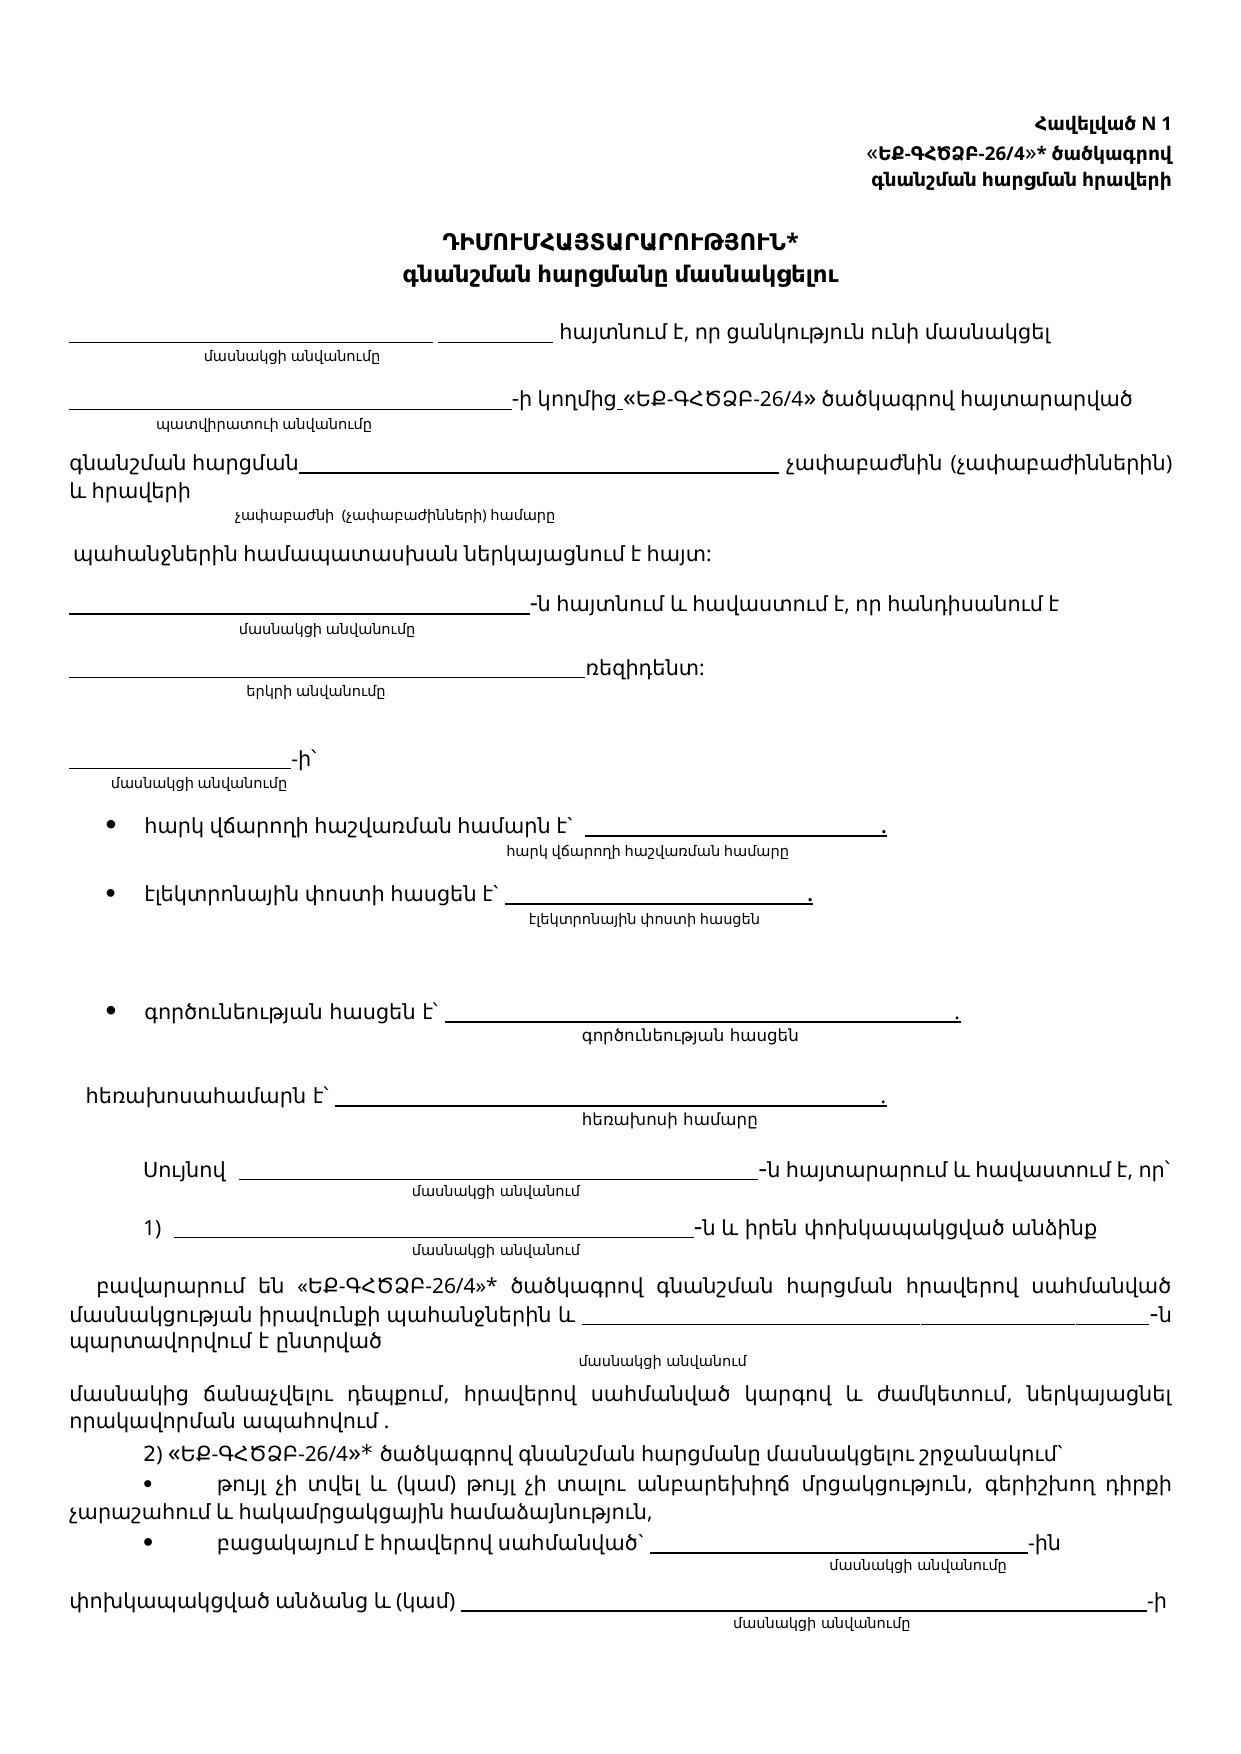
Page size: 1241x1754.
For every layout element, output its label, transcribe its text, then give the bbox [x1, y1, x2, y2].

text մասնակցի անվանումը [69, 772, 1172, 806]
text հեռախոսահամարն է՝ . [69, 1082, 1172, 1110]
text գործունեության հասցեն [69, 1026, 1172, 1045]
text 1) -ն և իրեն փոխկապակցված անձինք [69, 1212, 1172, 1242]
subtitle գնանշման հարցմանը մասնակցելու [69, 257, 1172, 289]
list հարկ վճարողի հաշվառման համարն է` . [107, 806, 1172, 841]
text մասնակցի անվանում [69, 1242, 1172, 1271]
text երկրի անվանումը [69, 681, 1172, 715]
text էլեկտրոնային փոստի հասցեն [69, 909, 1172, 943]
text հեռախոսի համարը [69, 1110, 1172, 1129]
text բավարարում են «ԵՔ-ԳՀԾՁԲ-26/4»* ծածկագրով գնանշման հարցման հրավերով սահմանված մասնակցության իրավունքի պահանջներին և -ն պարտավորվում է ընտրված [69, 1271, 1172, 1353]
text պատվիրատուի անվանումը [69, 414, 1172, 448]
text հարկ վճարողի հաշվառման համարը [69, 841, 1172, 874]
text մասնակցի անվանումը [69, 346, 1172, 380]
text -ի կողմից «ԵՔ-ԳՀԾՁԲ-26/4» ծածկագրով հայտարարված [69, 380, 1172, 414]
text մասնակցի անվանումը [69, 1614, 1172, 1644]
list բացակայում է հրավերով սահմանված` -ին [69, 1526, 1172, 1557]
text -ն հայտնում և հավաստում է, որ հանդիսանում է [69, 584, 1172, 619]
list էլեկտրոնային փոստի հասցեն է` . [107, 874, 1172, 909]
text մասնակից ճանաչվելու դեպքում, հրավերով սահմանված կարգով և ժամկետում, ներկայացնել որակավորման ապահովում . [69, 1382, 1172, 1435]
text փոխկապակցված անձանց և (կամ) -ի [69, 1586, 1172, 1614]
text մասնակցի անվանում [69, 1353, 1172, 1382]
text գնանշման հարցման հրավերի [69, 167, 1172, 192]
text մասնակցի անվանումը [69, 1557, 1172, 1586]
text գնանշման հարցման չափաբաժնին (չափաբաժիններին) և հրավերի [69, 448, 1172, 505]
text պահանջներին համապատասխան ներկայացնում է հայտ: [69, 539, 1172, 567]
text -ի՝ [69, 744, 1172, 772]
text հայտնում է, որ ցանկություն ունի մասնակցել [69, 317, 1172, 346]
text չափաբաժնի (չափաբաժինների) համարը [69, 505, 1172, 539]
text ռեզիդենտ: [69, 653, 1172, 681]
list գործունեության հասցեն է՝ . [107, 997, 1172, 1026]
text Հավելված N 1 [69, 110, 1172, 135]
text Սույնով -ն հայտարարում և հավաստում է, որ՝ [69, 1154, 1172, 1183]
text ԴԻՄՈՒՄՀԱՅՏԱՐԱՐՈՒԹՅՈՒՆ* [69, 226, 1172, 257]
text մասնակցի անվանումը [69, 619, 1172, 653]
text մասնակցի անվանում [69, 1183, 1172, 1212]
text 2) «ԵՔ-ԳՀԾՁԲ-26/4»* ծածկագրով գնանշման հարցմանը մասնակցելու շրջանակում` [69, 1435, 1172, 1469]
text «ԵՔ-ԳՀԾՁԲ-26/4»* ծածկագրով [69, 135, 1172, 167]
list թույլ չի տվել և (կամ) թույլ չի տալու անբարեխիղճ մրցակցություն, գերիշխող դիրքի չարաշահում և հակամրցակցային համաձայնություն, [69, 1469, 1172, 1526]
